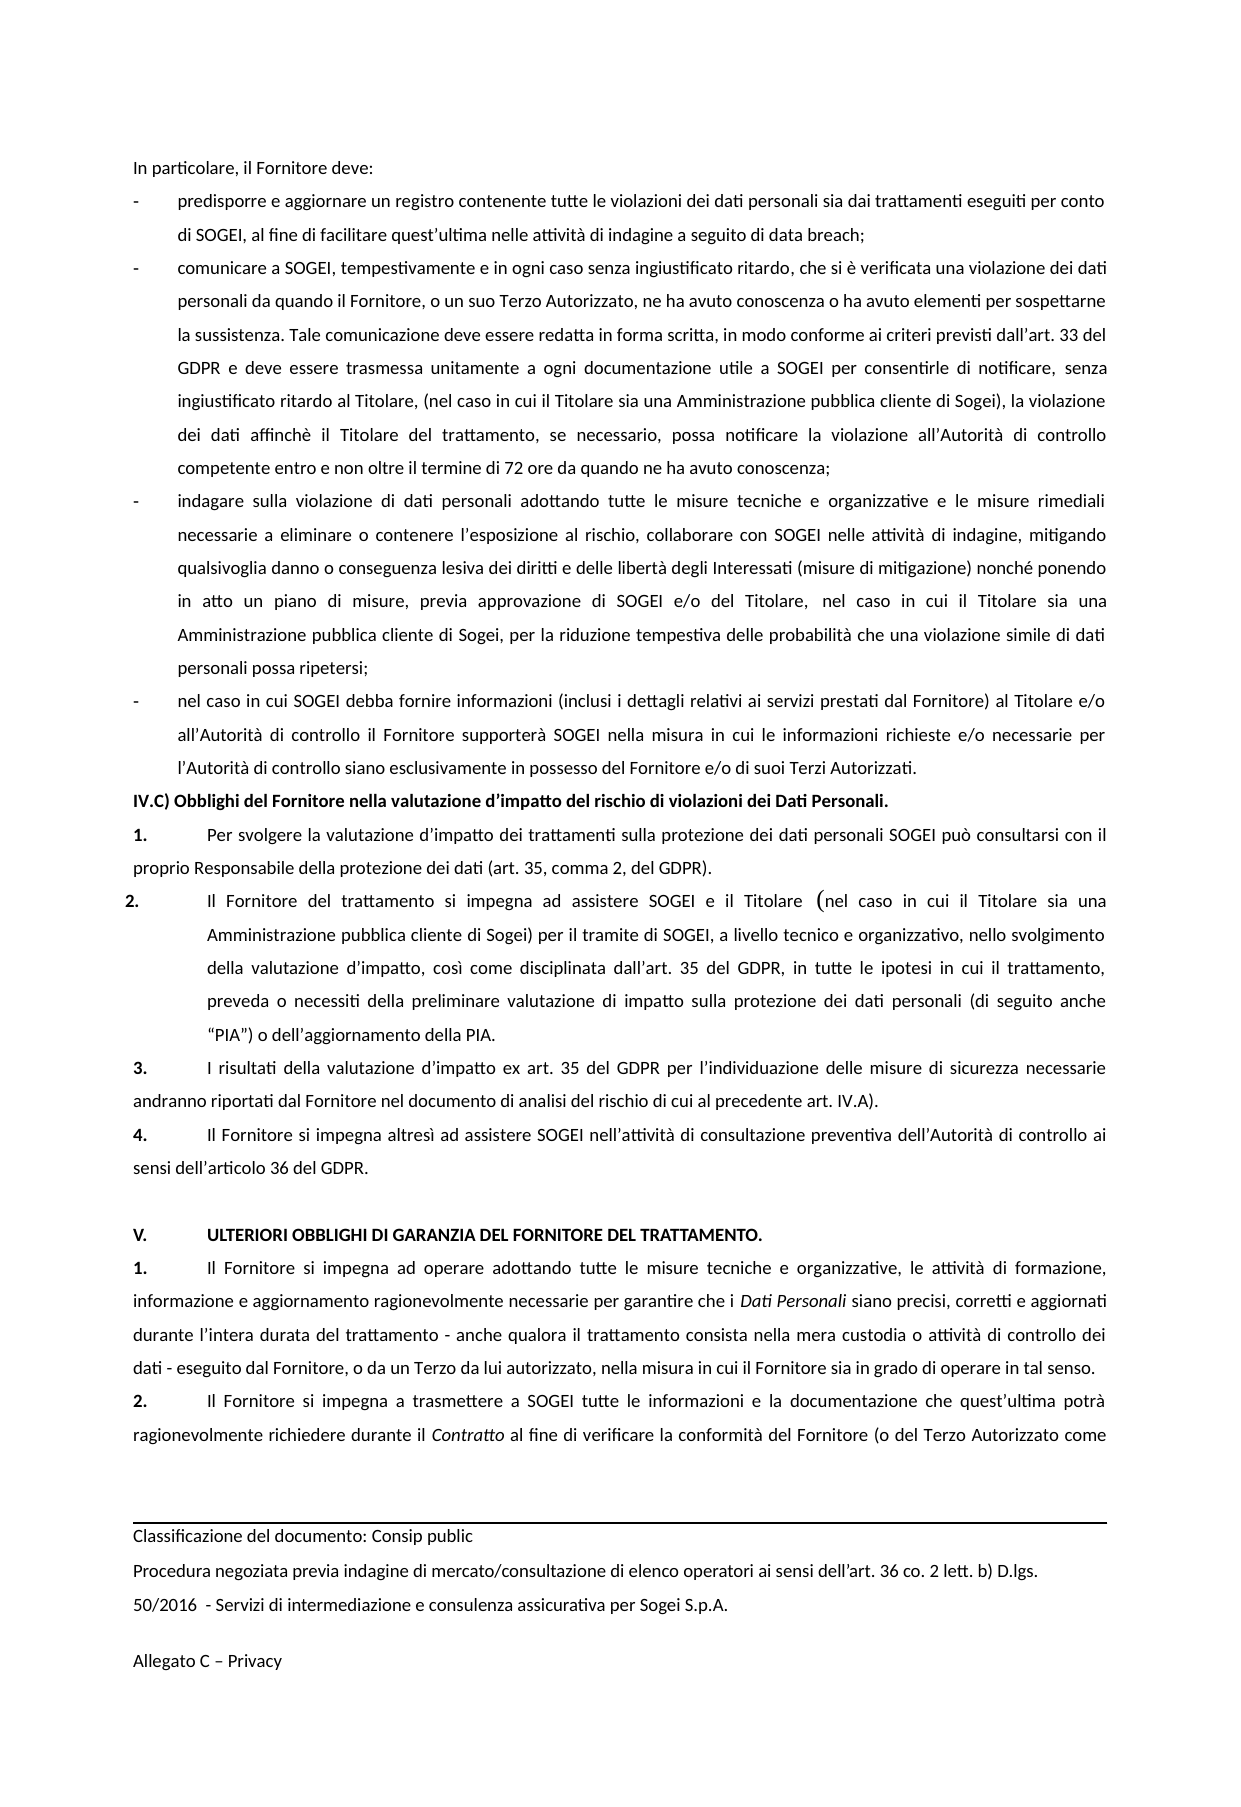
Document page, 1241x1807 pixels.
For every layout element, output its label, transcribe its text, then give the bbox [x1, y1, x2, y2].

list Il Fornitore si impegna altresì ad assistere SOGEI nell’attività di consultazione preventiva dell’Autorità di controllo ai sensi dell’articolo 36 del GDPR. [133, 1114, 1107, 1181]
list Il Fornitore si impegna ad operare adottando tutte le misure tecniche e organizzative, le attività di formazione, informazione e aggiornamento ragionevolmente necessarie per garantire che i Dati Personali siano precisi, corretti e aggiornati durante l’intera durata del trattamento - anche qualora il trattamento consista nella mera custodia o attività di controllo dei dati - eseguito dal Fornitore, o da un Terzo da lui autorizzato, nella misura in cui il Fornitore sia in grado di operare in tal senso. [133, 1248, 1107, 1381]
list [133, 1381, 1107, 1448]
text IV.C) Obblighi del Fornitore nella valutazione d’impatto del rischio di violazioni dei Dati Personali. [133, 781, 1107, 814]
subtitle ULTERIORI OBBLIGHI DI GARANZIA DEL FORNITORE DEL TRATTAMENTO. [133, 1214, 1107, 1248]
list Per svolgere la valutazione d’impatto dei trattamenti sulla protezione dei dati personali SOGEI può consultarsi con il proprio Responsabile della protezione dei dati (art. 35, comma 2, del GDPR). [133, 814, 1107, 881]
list nel caso in cui SOGEI debba fornire informazioni (inclusi i dettagli relativi ai servizi prestati dal Fornitore) al Titolare e/o all’Autorità di controllo il Fornitore supporterà SOGEI nella misura in cui le informazioni richieste e/o necessarie per l’Autorità di controllo siano esclusivamente in possesso del Fornitore e/o di suoi Terzi Autorizzati. [133, 681, 1107, 781]
list In particolare, il Fornitore deve: [133, 148, 1107, 181]
list indagare sulla violazione di dati personali adottando tutte le misure tecniche e organizzative e le misure rimediali necessarie a eliminare o contenere l’esposizione al rischio, collaborare con SOGEI nelle attività di indagine, mitigando qualsivoglia danno o conseguenza lesiva dei diritti e delle libertà degli Interessati (misure di mitigazione) nonché ponendo in atto un piano di misure, previa approvazione di SOGEI e/o del Titolare, nel caso in cui il Titolare sia una Amministrazione pubblica cliente di Sogei, per la riduzione tempestiva delle probabilità che una violazione simile di dati personali possa ripetersi; [133, 481, 1107, 681]
list predisporre e aggiornare un registro contenente tutte le violazioni dei dati personali sia dai trattamenti eseguiti per conto di SOGEI, al fine di facilitare quest’ultima nelle attività di indagine a seguito di data breach; [133, 181, 1107, 248]
list Il Fornitore del trattamento si impegna ad assistere SOGEI e il Titolare (nel caso in cui il Titolare sia una Amministrazione pubblica cliente di Sogei) per il tramite di SOGEI, a livello tecnico e organizzativo, nello svolgimento della valutazione d’impatto, così come disciplinata dall’art. 35 del GDPR, in tutte le ipotesi in cui il trattamento, preveda o necessiti della preliminare valutazione di impatto sulla protezione dei dati personali (di seguito anche “PIA”) o dell’aggiornamento della PIA. [125, 881, 1107, 1048]
list comunicare a SOGEI, tempestivamente e in ogni caso senza ingiustificato ritardo, che si è verificata una violazione dei dati personali da quando il Fornitore, o un suo Terzo Autorizzato, ne ha avuto conoscenza o ha avuto elementi per sospettarne la sussistenza. Tale comunicazione deve essere redatta in forma scritta, in modo conforme ai criteri previsti dall’art. 33 del GDPR e deve essere trasmessa unitamente a ogni documentazione utile a SOGEI per consentirle di notificare, senza ingiustificato ritardo al Titolare, (nel caso in cui il Titolare sia una Amministrazione pubblica cliente di Sogei), la violazione dei dati affinchè il Titolare del trattamento, se necessario, possa notificare la violazione all’Autorità di controllo competente entro e non oltre il termine di 72 ore da quando ne ha avuto conoscenza; [133, 248, 1107, 481]
list I risultati della valutazione d’impatto ex art. 35 del GDPR per l’individuazione delle misure di sicurezza necessarie andranno riportati dal Fornitore nel documento di analisi del rischio di cui al precedente art. IV.A). [133, 1048, 1107, 1114]
